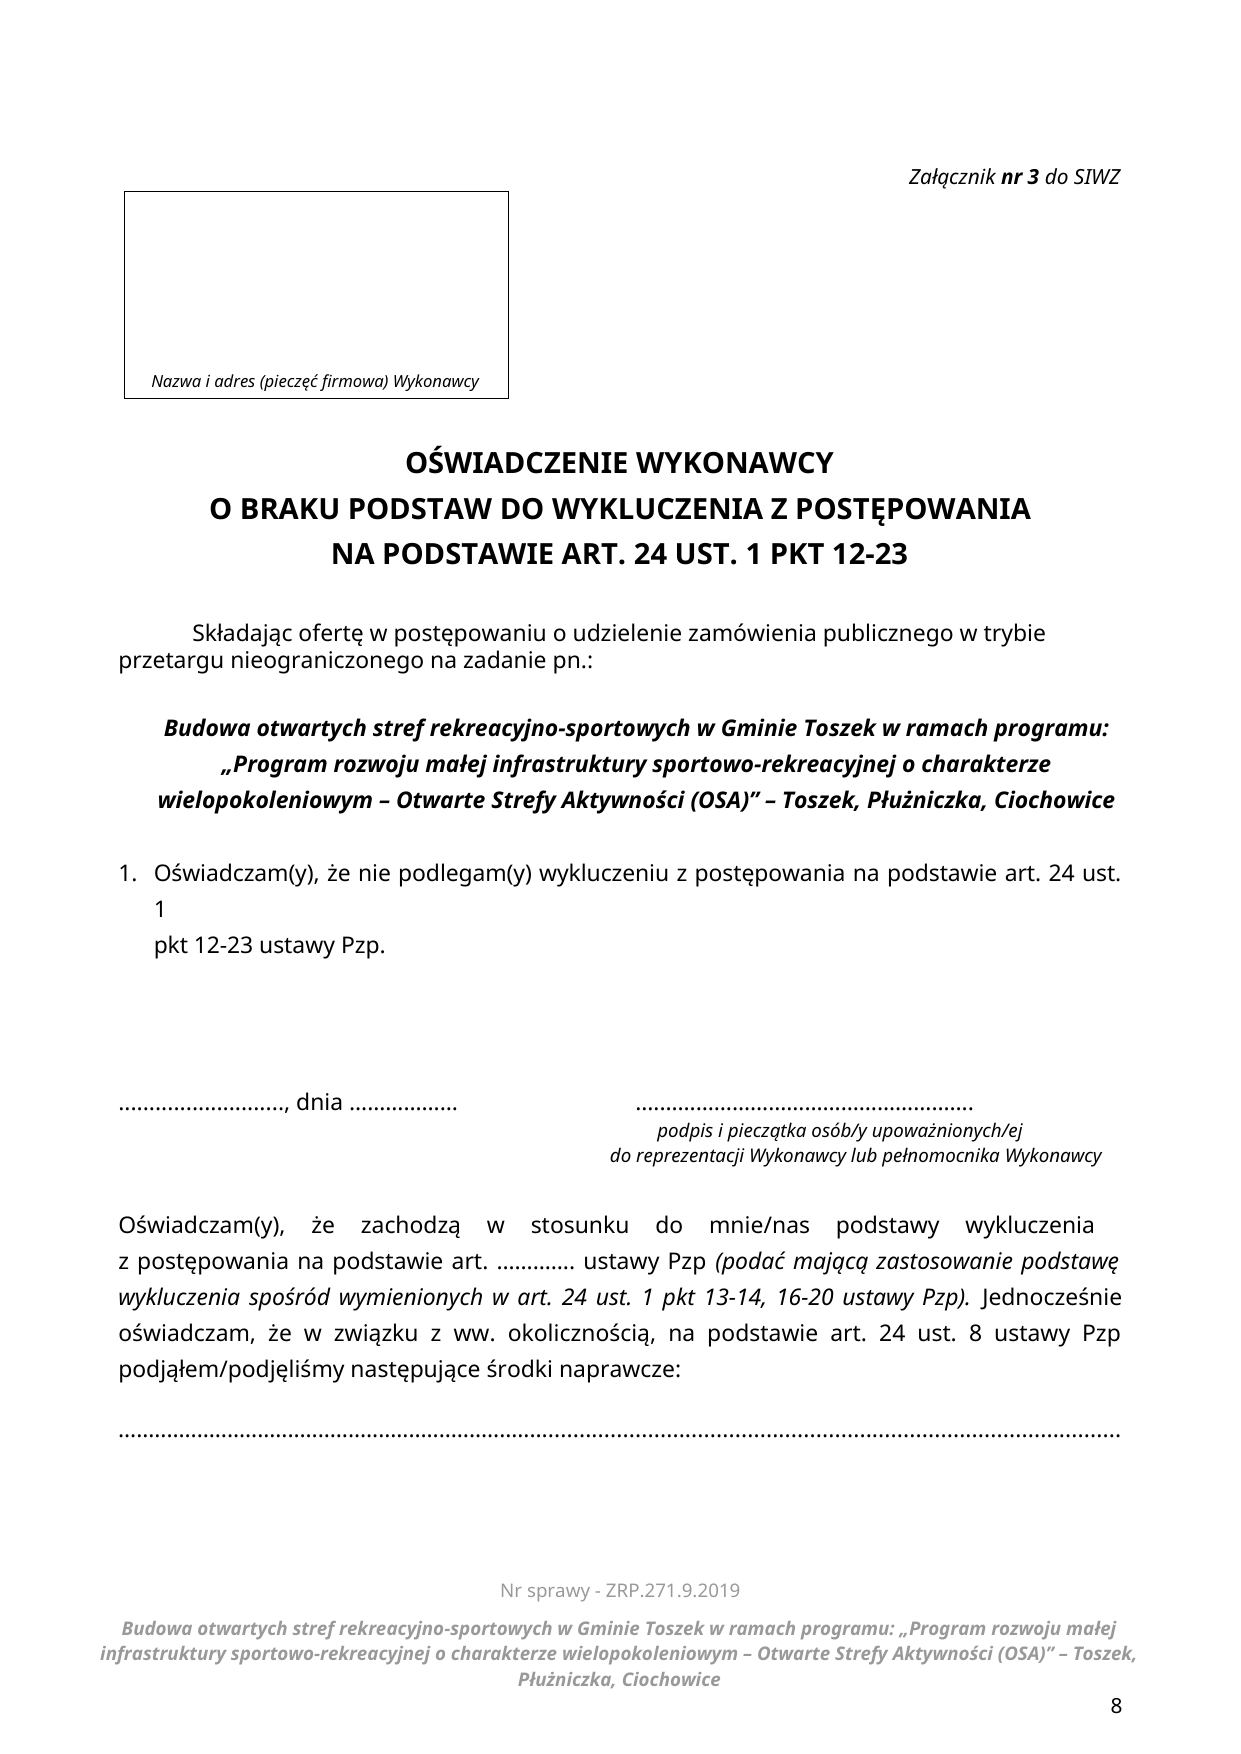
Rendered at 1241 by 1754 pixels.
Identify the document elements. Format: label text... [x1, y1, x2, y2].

text Załącznik nr 3 do SIWZ [488, 162, 1122, 191]
list Oświadczam(y), że nie podlegam(y) wykluczeniu z postępowania na podstawie art. 24 ust. 1 pkt 12-23 ustawy Pzp. [118, 857, 1122, 960]
text O BRAKU PODSTAW DO WYKLUCZENIA Z POSTĘPOWANIA [118, 488, 1122, 528]
text ..........................., dnia ……………… .………………………………………………. [118, 1086, 1122, 1117]
text podpis i pieczątka osób/y upoważnionych/ej do reprezentacji Wykonawcy lub pełnomocnika Wykonawcy [118, 1117, 1122, 1168]
text Składając ofertę w postępowaniu o udzielenie zamówienia publicznego w trybie przetargu nieograniczonego na zadanie pn.: [118, 619, 1122, 674]
text NA PODSTAWIE ART. 24 UST. 1 PKT 12-23 [118, 533, 1121, 573]
text OŚWIADCZENIE WYKONAWCY [118, 442, 1121, 482]
list Budowa otwartych stref rekreacyjno-sportowych w Gminie Toszek w ramach programu: „Program rozwoju małej infrastruktury sportowo-rekreacyjnej o charakterze wielopokoleniowym – Otwarte Strefy Aktywności (OSA)” – Toszek, Płużniczka, Ciochowice [153, 712, 1122, 815]
text Oświadczam(y), że zachodzą w stosunku do mnie/nas podstawy wykluczenia z postępowania na podstawie art. …………. ustawy Pzp (podać mającą zastosowanie podstawę wykluczenia spośród wymienionych w art. 24 ust. 1 pkt 13-14, 16-20 ustawy Pzp). Jednocześnie oświadczam, że w związku z ww. okolicznością, na podstawie art. 24 ust. 8 ustawy Pzp podjąłem/podjęliśmy następujące środki naprawcze: [118, 1209, 1122, 1384]
table_header Nazwa i adres (pieczęć firmowa) Wykonawcy [125, 192, 508, 398]
